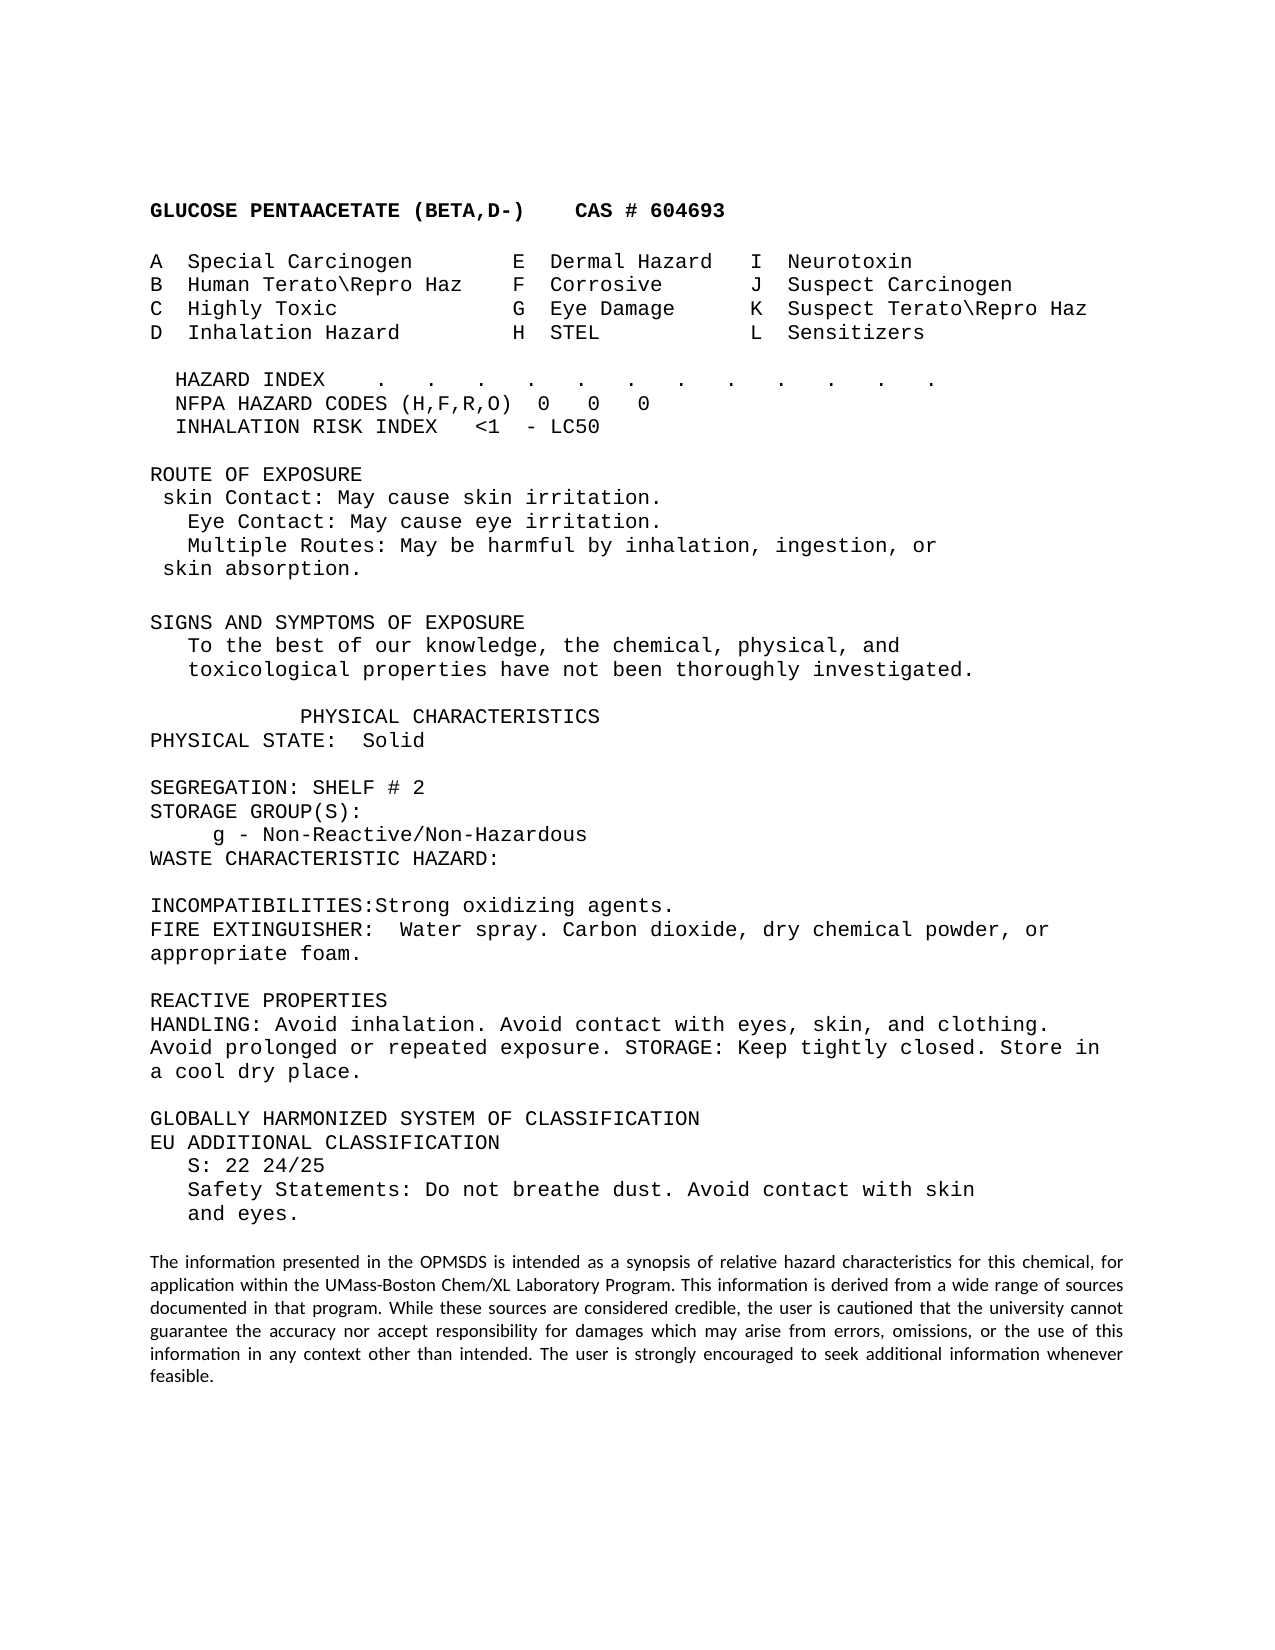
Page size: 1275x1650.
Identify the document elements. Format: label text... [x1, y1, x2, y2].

text PHYSICAL CHARACTERISTICS [150, 706, 1125, 730]
text SIGNS AND SYMPTOMS OF EXPOSURE [150, 612, 1125, 635]
text toxicological properties have not been thoroughly investigated. [150, 659, 1125, 683]
text C Highly Toxic G Eye Damage K Suspect Terato\Repro Haz [150, 298, 1125, 322]
text GLOBALLY HARMONIZED SYSTEM OF CLASSIFICATION [150, 1108, 1125, 1132]
text To the best of our knowledge, the chemical, physical, and [150, 635, 1125, 659]
text skin Contact: May cause skin irritation. [150, 487, 1125, 511]
text INHALATION RISK INDEX <1 - LC50 [150, 416, 1125, 440]
text g - Non-Reactive/Non-Hazardous [150, 824, 1125, 848]
text FIRE EXTINGUISHER: Water spray. Carbon dioxide, dry chemical powder, or [150, 919, 1125, 943]
text Eye Contact: May cause eye irritation. [150, 511, 1125, 534]
text PHYSICAL STATE: Solid [150, 730, 1125, 753]
text NFPA HAZARD CODES (H,F,R,O) 0 0 0 [150, 393, 1125, 416]
text D Inhalation Hazard H STEL L Sensitizers [150, 322, 1125, 345]
text The information presented in the OPMSDS is intended as a synopsis of relative hazard characteristics for this chemical, for application within the UMass-Boston Chem/XL Laboratory Program. This information is derived from a wide range of sources documented in that program. While these sources are considered credible, the user is cautioned that the university cannot guarantee the accuracy nor accept responsibility for damages which may arise from errors, omissions, or the use of this information in any context other than intended. The user is strongly encouraged to seek additional information whenever feasible. [150, 1250, 1125, 1388]
text A Special Carcinogen E Dermal Hazard I Neurotoxin [150, 251, 1125, 274]
text appropriate foam. [150, 943, 1125, 966]
text S: 22 24/25 [150, 1156, 1125, 1179]
text HAZARD INDEX . . . . . . . . . . . . [150, 369, 1125, 393]
text WASTE CHARACTERISTIC HAZARD: [150, 848, 1125, 872]
text a cool dry place. [150, 1061, 1125, 1084]
text INCOMPATIBILITIES:Strong oxidizing agents. [150, 895, 1125, 919]
text EU ADDITIONAL CLASSIFICATION [150, 1132, 1125, 1156]
text B Human Terato\Repro Haz F Corrosive J Suspect Carcinogen [150, 274, 1125, 298]
text Safety Statements: Do not breathe dust. Avoid contact with skin [150, 1179, 1125, 1203]
text Avoid prolonged or repeated exposure. STORAGE: Keep tightly closed. Store in [150, 1037, 1125, 1061]
text skin absorption. [150, 558, 1125, 582]
text SEGREGATION: SHELF # 2 [150, 777, 1125, 801]
text Multiple Routes: May be harmful by inhalation, ingestion, or [150, 534, 1125, 558]
text REACTIVE PROPERTIES [150, 990, 1125, 1014]
text ROUTE OF EXPOSURE [150, 464, 1125, 487]
text HANDLING: Avoid inhalation. Avoid contact with eyes, skin, and clothing. [150, 1014, 1125, 1037]
text STORAGE GROUP(S): [150, 801, 1125, 824]
text and eyes. [150, 1203, 1125, 1226]
subtitle GLUCOSE PENTAACETATE (BETA,D-) CAS # 604693 [150, 200, 1125, 224]
